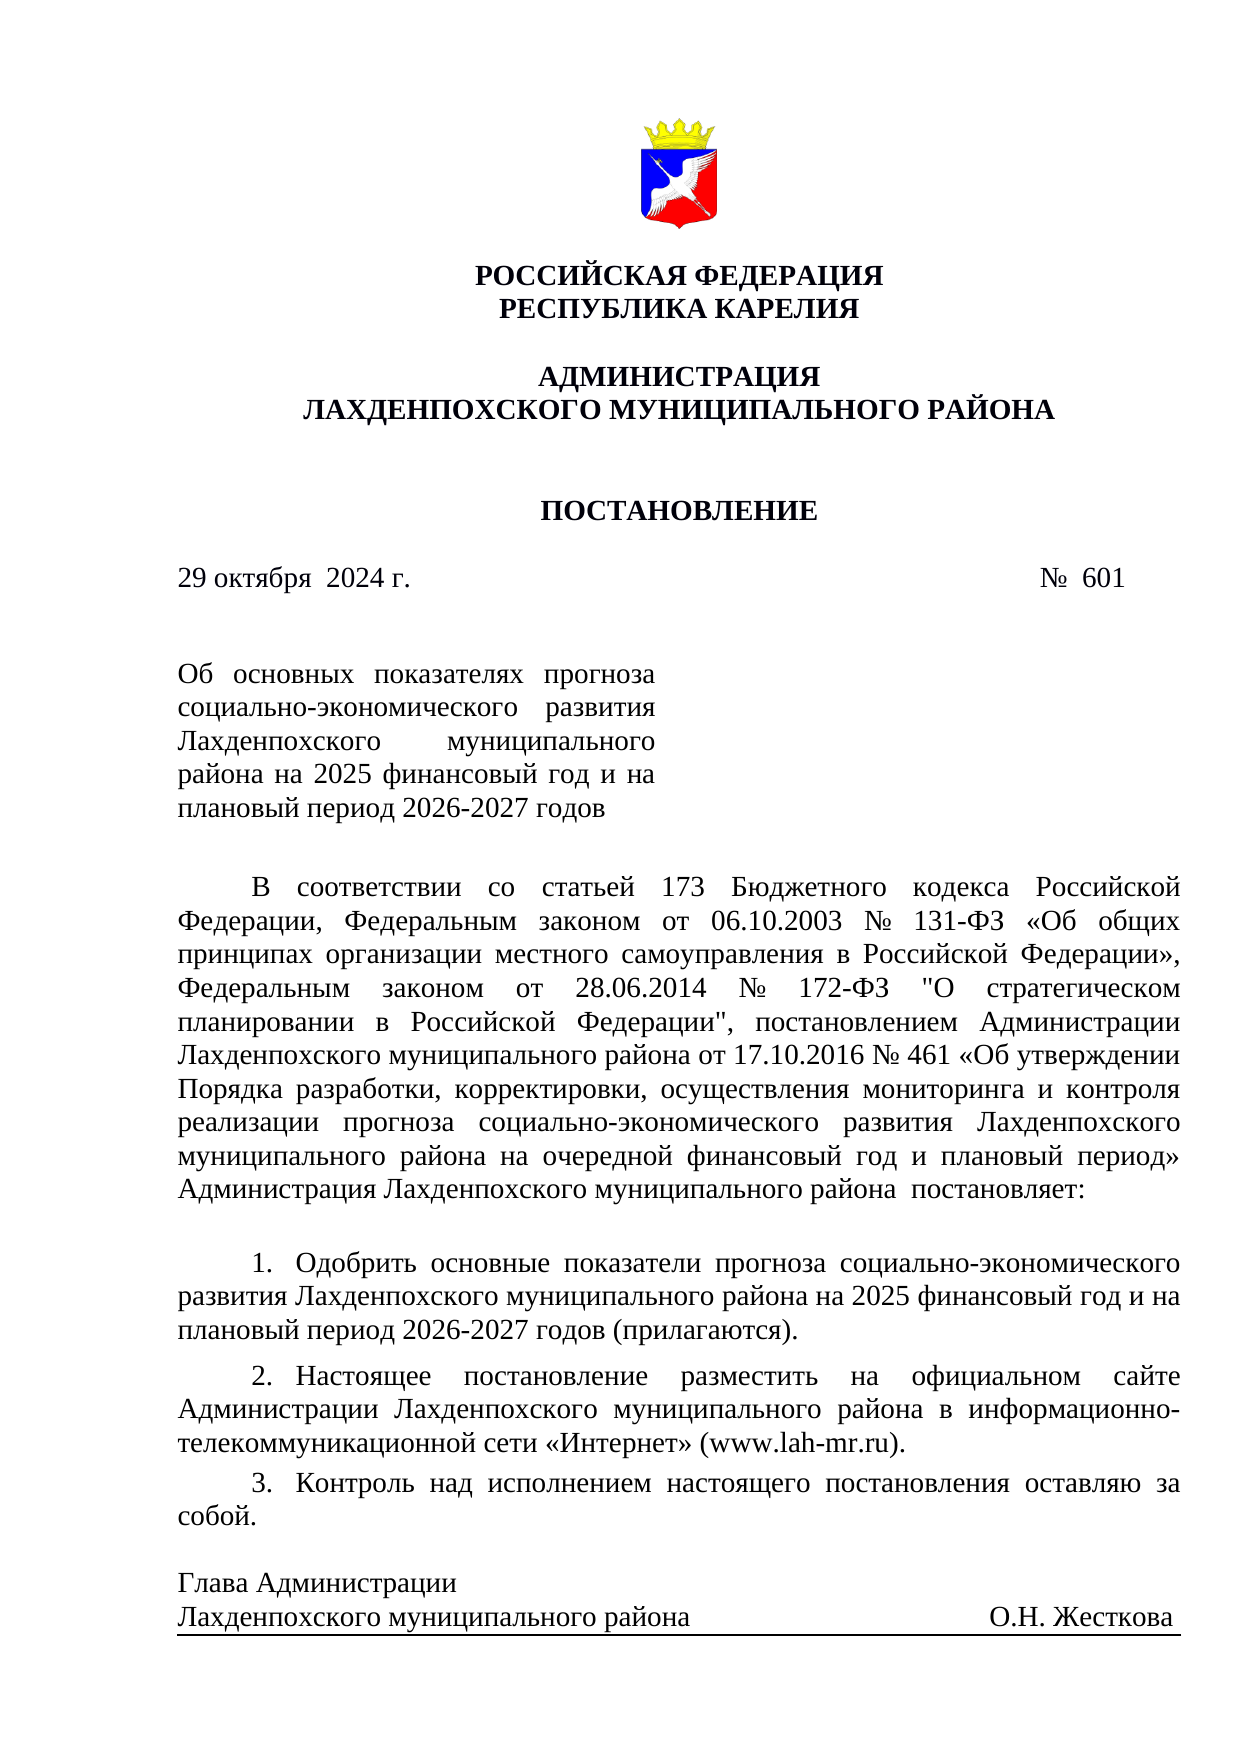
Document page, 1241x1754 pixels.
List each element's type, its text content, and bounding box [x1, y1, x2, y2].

list Настоящее постановление разместить на официальном сайте Администрации Лахденпохского муниципального района в информационно-телекоммуникационной сети «Интернет» (www.lah-mr.ru). [171, 1352, 1187, 1465]
text ЛАХДЕНПОХСКОГО МУНИЦИПАЛЬНОГО РАЙОНА [177, 392, 1181, 426]
text В соответствии со статьей 173 Бюджетного кодекса Российской Федерации, Федеральным законом от 06.10.2003 № 131-ФЗ «Об общих принципах организации местного самоуправления в Российской Федерации», Федеральным законом от 28.06.2014 № 172-ФЗ "О стратегическом планировании в Российской Федерации", постановлением Администрации Лахденпохского муниципального района от 17.10.2016 № 461 «Об утверждении Порядка разработки, корректировки, осуществления мониторинга и контроля реализации прогноза социально-экономического развития Лахденпохского муниципального района на очередной финансовый год и плановый период» Администрация Лахденпохского муниципального района постановляет: [177, 869, 1181, 1205]
text 29 октября 2024 г. № 601 [177, 560, 1181, 593]
text ПОСТАНОВЛЕНИЕ [177, 493, 1181, 526]
list Контроль над исполнением настоящего постановления оставляю за собой. [177, 1465, 1181, 1532]
text РОССИЙСКАЯ ФЕДЕРАЦИЯ [177, 258, 1181, 292]
text Глава Администрации [177, 1565, 1181, 1599]
text РЕСПУБЛИКА КАРЕЛИЯ [177, 292, 1181, 325]
list Одобрить основные показатели прогноза социально-экономического развития Лахденпохского муниципального района на 2025 финансовый год и на плановый период 2026-2027 годов (прилагаются). [171, 1238, 1187, 1352]
text АДМИНИСТРАЦИЯ [177, 359, 1181, 392]
text Лахденпохского муниципального района О.Н. Жесткова [177, 1599, 1181, 1634]
text Об основных показателях прогноза социально-экономического развития Лахденпохского муниципального района на 2025 финансовый год и на плановый период 2026-2027 годов [177, 656, 656, 823]
